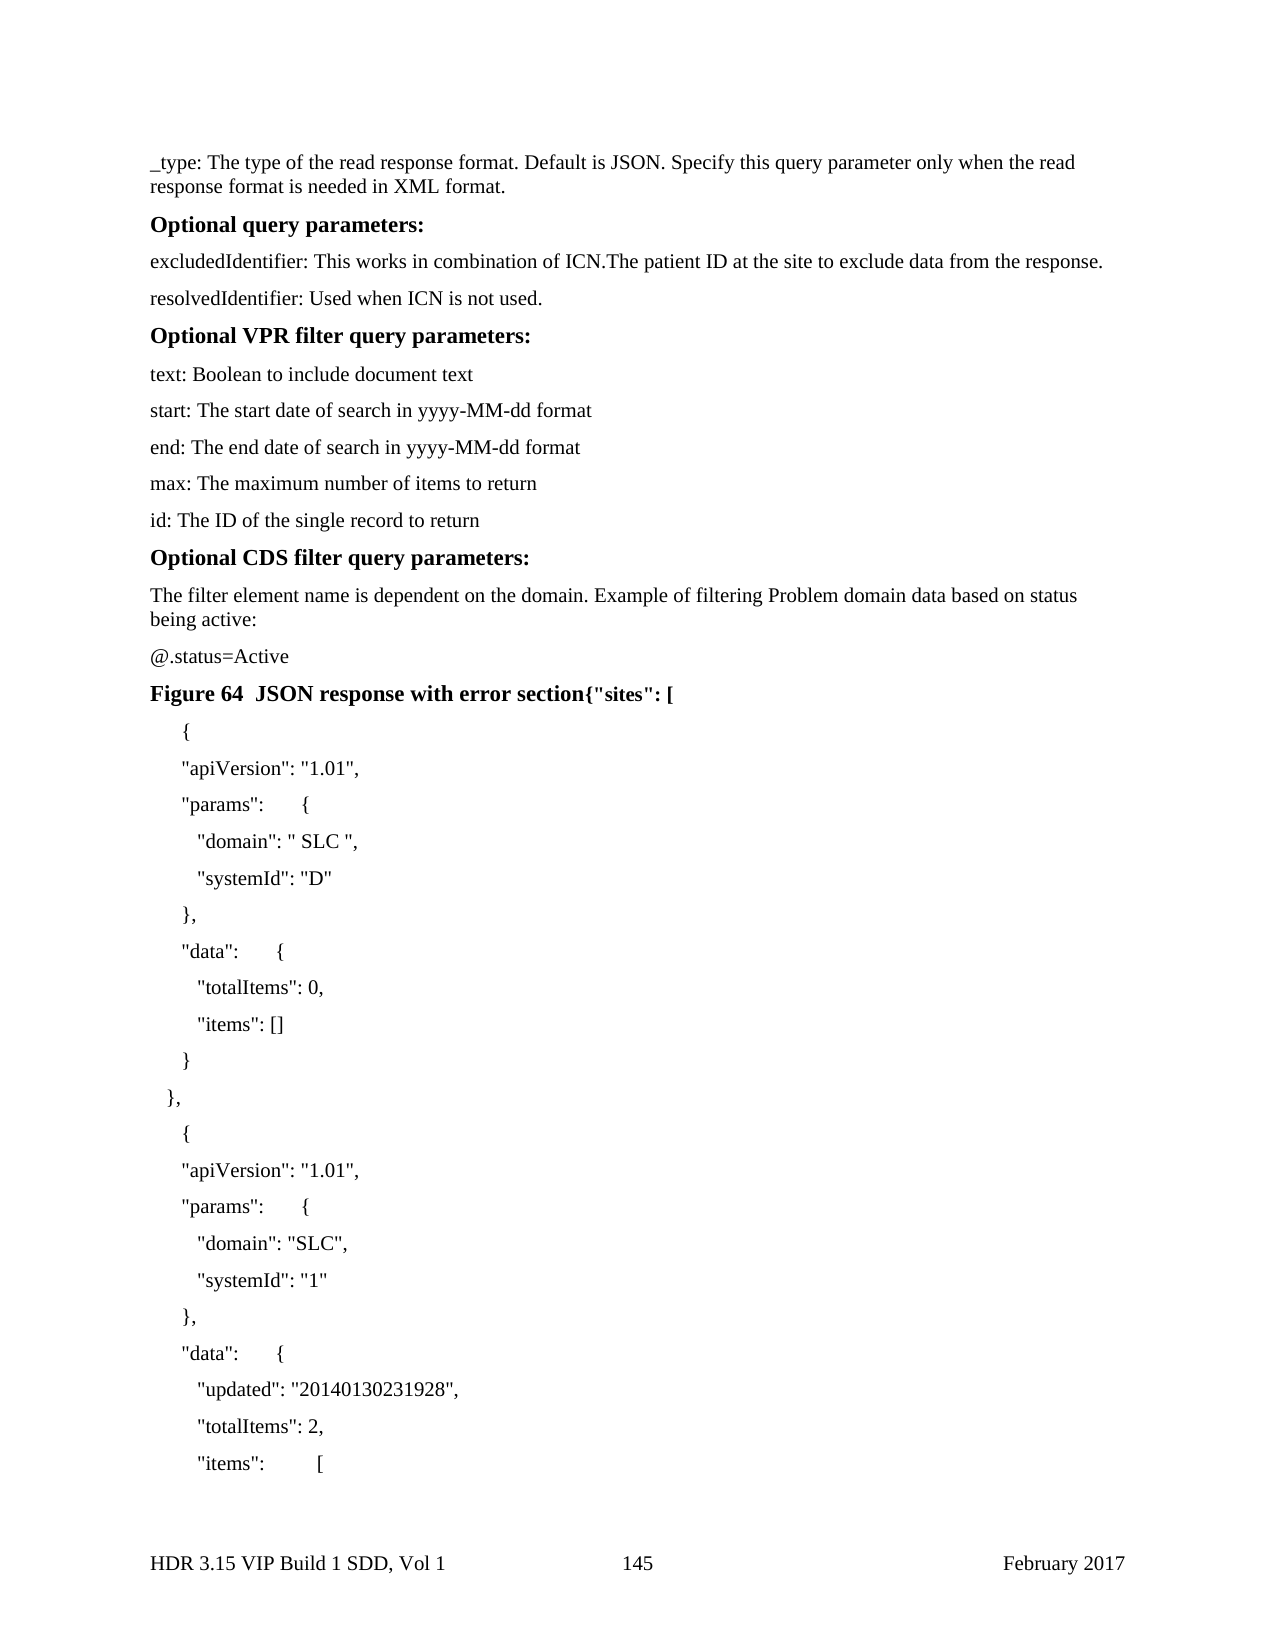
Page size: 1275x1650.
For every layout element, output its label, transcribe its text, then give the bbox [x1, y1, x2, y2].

text resolvedIdentifier: Used when ICN is not used. [150, 286, 1125, 310]
text "params": { [150, 792, 1125, 816]
text The filter element name is dependent on the domain. Example of filtering Problem domain data based on status being active: [150, 583, 1125, 631]
text "data": { [150, 938, 1125, 963]
text { [150, 719, 1125, 743]
text "data": { [150, 1341, 1125, 1365]
text { [150, 1121, 1125, 1145]
text "apiVersion": "1.01", [150, 756, 1125, 780]
text "updated": "20140130231928", [150, 1377, 1125, 1401]
text }, [150, 902, 1125, 926]
text max: The maximum number of items to return [150, 471, 1125, 495]
text "domain": " SLC ", [150, 829, 1125, 853]
text Optional query parameters: [150, 211, 1125, 237]
text "items": [] [150, 1012, 1125, 1036]
text end: The end date of search in yyyy-MM-dd format [150, 434, 1125, 459]
text Figure 64 JSON response with error section{"sites": [ [150, 680, 1125, 707]
text excludedIdentifier: This works in combination of ICN.The patient ID at the site to exclude data from the response. [150, 249, 1125, 273]
text }, [150, 1085, 1125, 1109]
text _type: The type of the read response format. Default is JSON. Specify this query parameter only when the read response format is needed in XML format. [150, 150, 1125, 198]
text text: Boolean to include document text [150, 361, 1125, 386]
text id: The ID of the single record to return [150, 508, 1125, 532]
text } [150, 1048, 1125, 1072]
text "apiVersion": "1.01", [150, 1158, 1125, 1182]
text "params": { [150, 1194, 1125, 1218]
text Optional VPR filter query parameters: [150, 323, 1125, 349]
text "systemId": "D" [150, 865, 1125, 889]
text "totalItems": 2, [150, 1414, 1125, 1438]
text "totalItems": 0, [150, 975, 1125, 999]
text }, [150, 1304, 1125, 1328]
text "systemId": "1" [150, 1268, 1125, 1292]
text "domain": "SLC", [150, 1231, 1125, 1255]
text Optional CDS filter query parameters: [150, 544, 1125, 571]
text start: The start date of search in yyyy-MM-dd format [150, 398, 1125, 422]
text "items": [ [150, 1450, 1125, 1474]
text @.status=Active [150, 644, 1125, 668]
